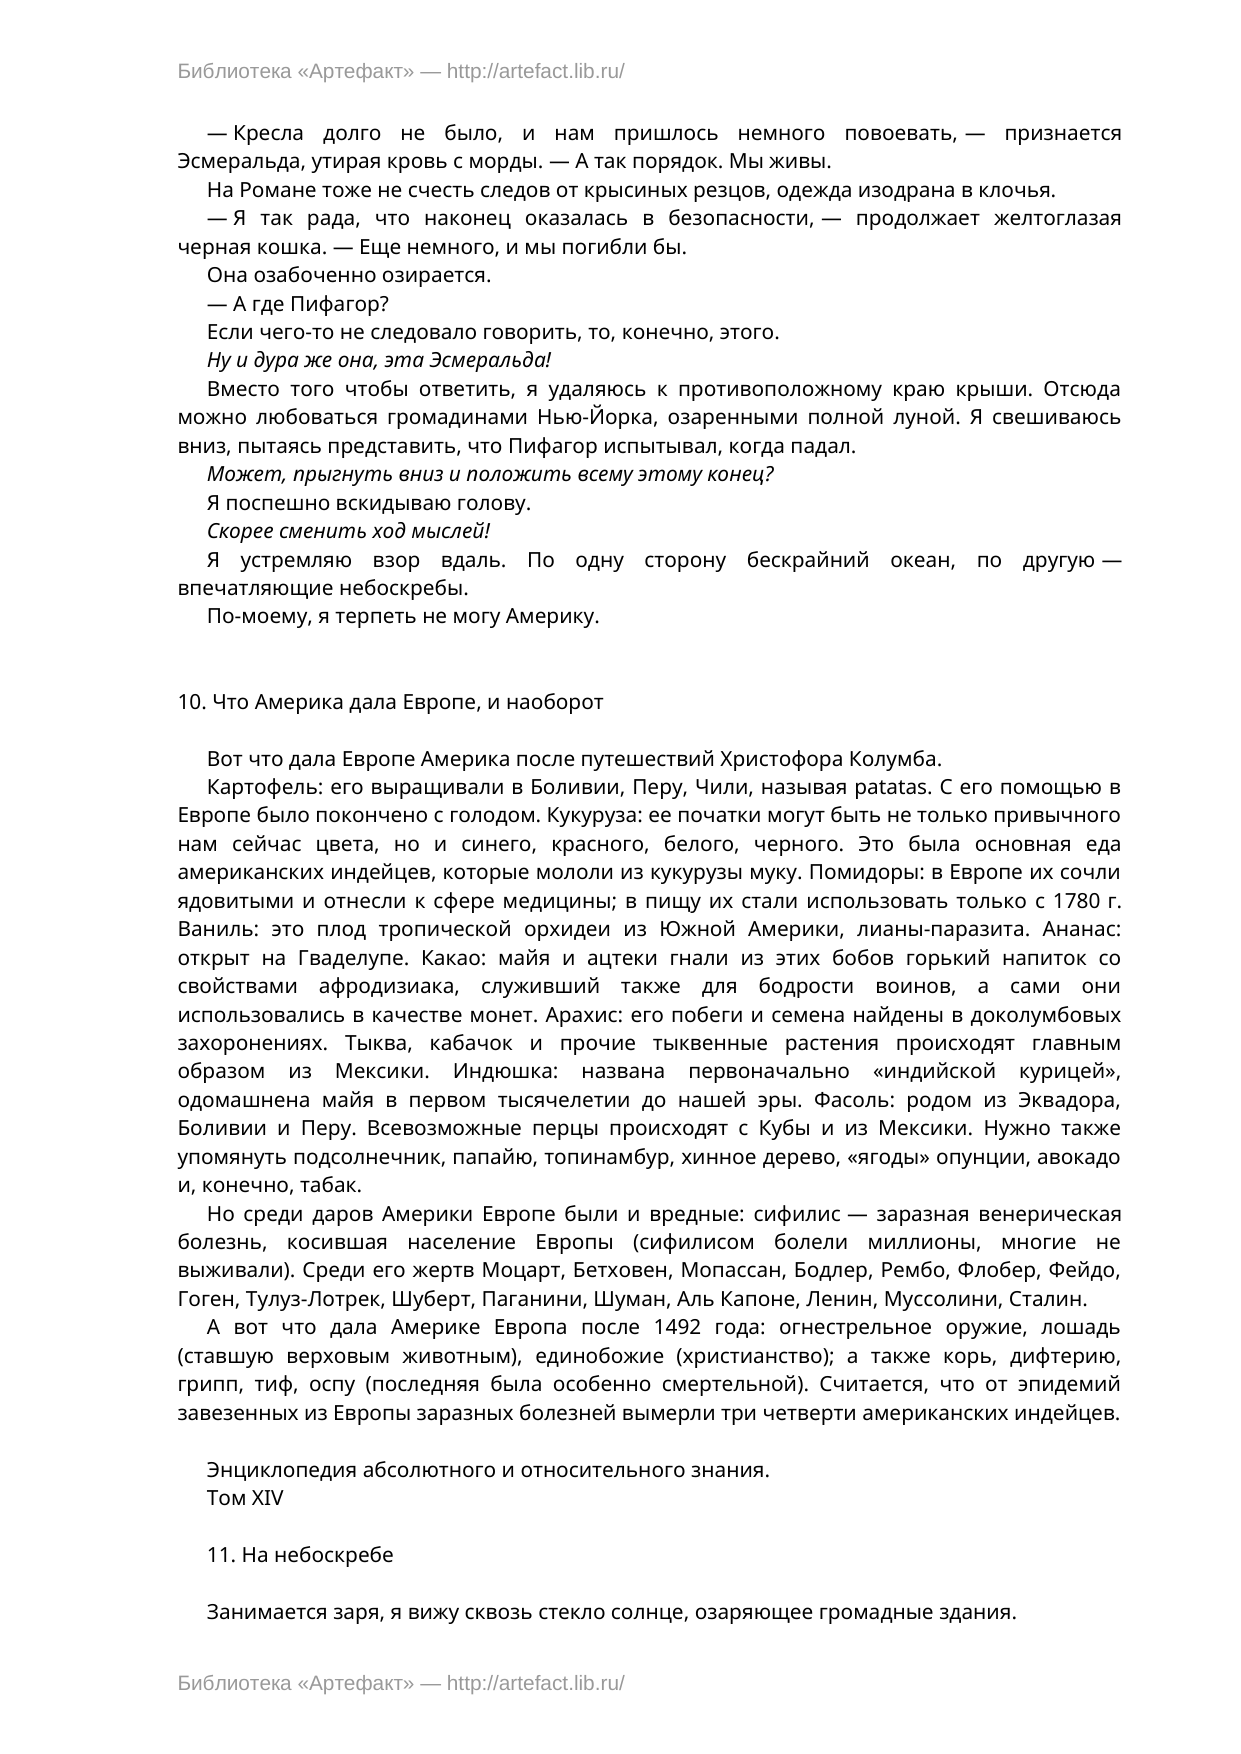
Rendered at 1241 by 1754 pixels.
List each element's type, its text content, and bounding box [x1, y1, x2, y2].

text — А где Пифагор? [177, 289, 1122, 317]
subtitle 10. Что Америка дала Европе, и наоборот [177, 687, 1122, 715]
text Она озабоченно озирается. [177, 260, 1122, 289]
text Вместо того чтобы ответить, я удаляюсь к противоположному краю крыши. Отсюда можно любоваться громадинами Нью-Йорка, озаренными полной луной. Я свешиваюсь вниз, пытаясь представить, что Пифагор испытывал, когда падал. [177, 374, 1122, 459]
text По-моему, я терпеть не могу Америку. [177, 602, 1122, 630]
subtitle 11. На небоскребе [177, 1540, 1122, 1568]
text Я устремляю взор вдаль. По одну сторону бескрайний океан, по другую — впечатляющие небоскребы. [177, 545, 1122, 602]
text Скорее сменить ход мыслей! [177, 516, 1122, 545]
text Но среди даров Америки Европе были и вредные: сифилис — заразная венерическая болезнь, косившая население Европы (сифилисом болели миллионы, многие не выживали). Среди его жертв Моцарт, Бетховен, Мопассан, Бодлер, Рембо, Флобер, Фейдо, Гоген, Тулуз-Лотрек, Шуберт, Паганини, Шуман, Аль Капоне, Ленин, Муссолини, Сталин. [177, 1199, 1122, 1312]
text А вот что дала Америке Европа после 1492 года: огнестрельное оружие, лошадь (ставшую верховым животным), единобожие (христианство); а также корь, дифтерию, грипп, тиф, оспу (последняя была особенно смертельной). Считается, что от эпидемий завезенных из Европы заразных болезней вымерли три четверти американских индейцев. [177, 1312, 1122, 1426]
text Занимается заря, я вижу сквозь стекло солнце, озаряющее громадные здания. [177, 1597, 1122, 1625]
text — Кресла долго не было, и нам пришлось немного повоевать, — признается Эсмеральда, утирая кровь с морды. — А так порядок. Мы живы. [177, 118, 1122, 175]
text Том XIV [177, 1483, 1122, 1512]
text Энциклопедия абсолютного и относительного знания. [177, 1455, 1122, 1483]
text Если чего-то не следовало говорить, то, конечно, этого. [177, 317, 1122, 346]
text Ну и дура же она, эта Эсмеральда! [177, 346, 1122, 374]
text Картофель: его выращивали в Боливии, Перу, Чили, называя patatas. C его помощью в Европе было покончено с голодом. Кукуруза: ее початки могут быть не только привычного нам сейчас цвета, но и синего, красного, белого, черного. Это была основная еда американских индейцев, которые мололи из кукурузы муку. Помидоры: в Европе их сочли ядовитыми и отнесли к сфере медицины; в пищу их стали использовать только с 1780 г. Ваниль: это плод тропической орхидеи из Южной Америки, лианы-паразита. Ананас: открыт на Гваделупе. Какао: майя и ацтеки гнали из этих бобов горький напиток со свойствами афродизиака, служивший также для бодрости воинов, а сами они использовались в качестве монет. Арахис: его побеги и семена найдены в доколумбовых захоронениях. Тыква, кабачок и прочие тыквенные растения происходят главным образом из Мексики. Индюшка: названа первоначально «индийской курицей», одомашнена майя в первом тысячелетии до нашей эры. Фасоль: родом из Эквадора, Боливии и Перу. Всевозможные перцы происходят с Кубы и из Мексики. Нужно также упомянуть подсолнечник, папайю, топинамбур, хинное дерево, «ягоды» опунции, авокадо и, конечно, табак. [177, 772, 1122, 1199]
text — Я так рада, что наконец оказалась в безопасности, — продолжает желтоглазая черная кошка. — Еще немного, и мы погибли бы. [177, 203, 1122, 260]
text Может, прыгнуть вниз и положить всему этому конец? [177, 459, 1122, 488]
text Я поспешно вскидываю голову. [177, 488, 1122, 516]
text Вот что дала Европе Америка после путешествий Христофора Колумба. [177, 744, 1122, 772]
text На Романе тоже не счесть следов от крысиных резцов, одежда изодрана в клочья. [177, 175, 1122, 203]
